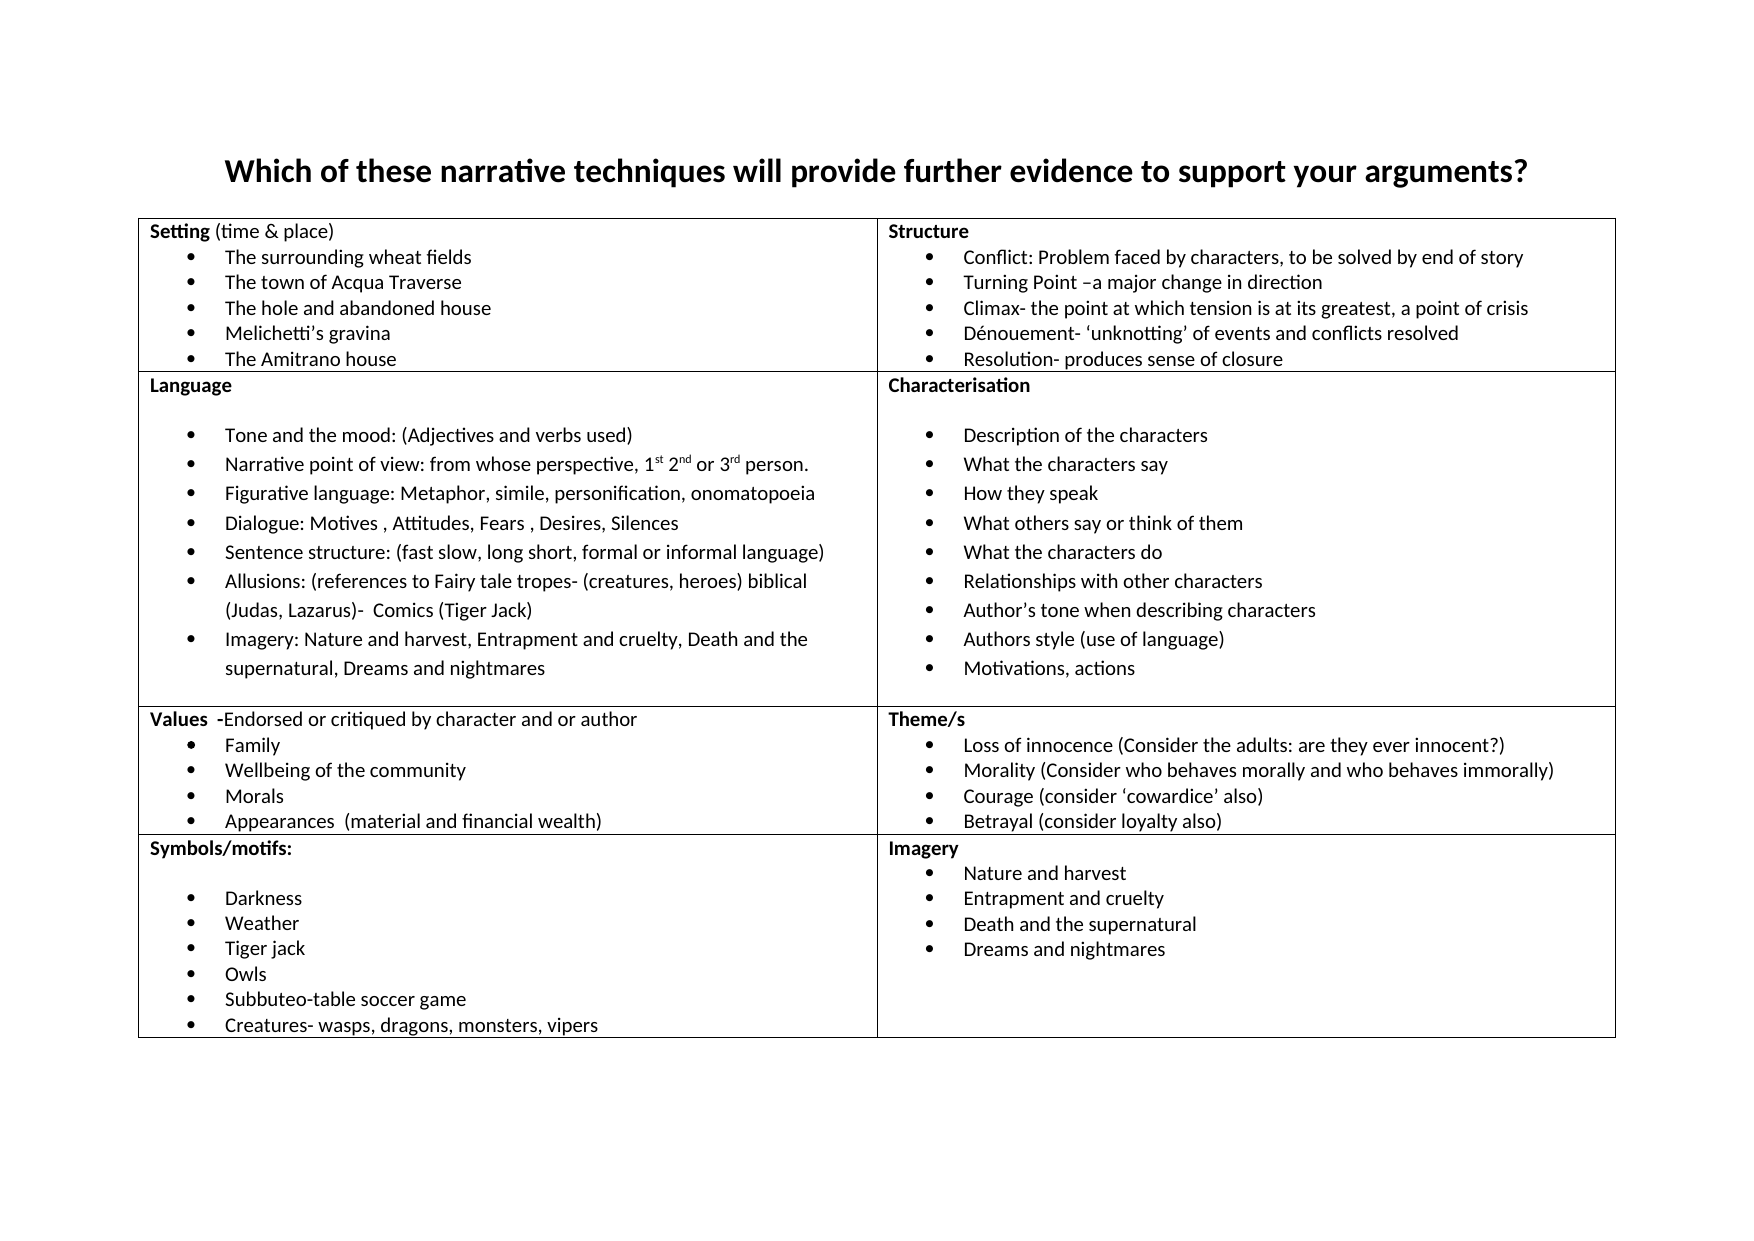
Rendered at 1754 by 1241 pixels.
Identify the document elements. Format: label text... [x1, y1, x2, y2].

table_header Setting (time & place) The surrounding wheat fields The town of Acqua Traverse The hole and abandoned house Melichetti’s gravina The Amitrano house [139, 219, 877, 371]
text Which of these narrative techniques will provide further evidence to support your arguments? [150, 150, 1604, 191]
table_cell Imagery Nature and harvest Entrapment and cruelty Death and the supernatural Dreams and nightmares [878, 835, 1615, 1037]
table_cell Characterisation Description of the characters What the characters say How they speak What others say or think of them What the characters do Relationships with other characters Author’s tone when describing characters Authors style (use of language) Motivations, actions [878, 372, 1615, 706]
table_cell Values -Endorsed or critiqued by character and or author Family Wellbeing of the community Morals Appearances (material and financial wealth) [139, 707, 877, 834]
table_header Structure Conflict: Problem faced by characters, to be solved by end of story Turning Point –a major change in direction Climax- the point at which tension is at its greatest, a point of crisis Dénouement- ‘unknotting’ of events and conflicts resolved Resolution- produces sense of closure [878, 219, 1615, 371]
table_cell Language Tone and the mood: (Adjectives and verbs used) Narrative point of view: from whose perspective, 1st 2nd or 3rd person. Figurative language: Metaphor, simile, personification, onomatopoeia Dialogue: Motives , Attitudes, Fears , Desires, Silences Sentence structure: (fast slow, long short, formal or informal language) Allusions: (references to Fairy tale tropes- (creatures, heroes) biblical (Judas, Lazarus)- Comics (Tiger Jack) Imagery: Nature and harvest, Entrapment and cruelty, Death and the supernatural, Dreams and nightmares [139, 372, 877, 706]
table_cell Symbols/motifs: Darkness Weather Tiger jack Owls Subbuteo-table soccer game Creatures- wasps, dragons, monsters, vipers [139, 835, 877, 1037]
table_cell Theme/s Loss of innocence (Consider the adults: are they ever innocent?) Morality (Consider who behaves morally and who behaves immorally) Courage (consider ‘cowardice’ also) Betrayal (consider loyalty also) [878, 707, 1615, 834]
